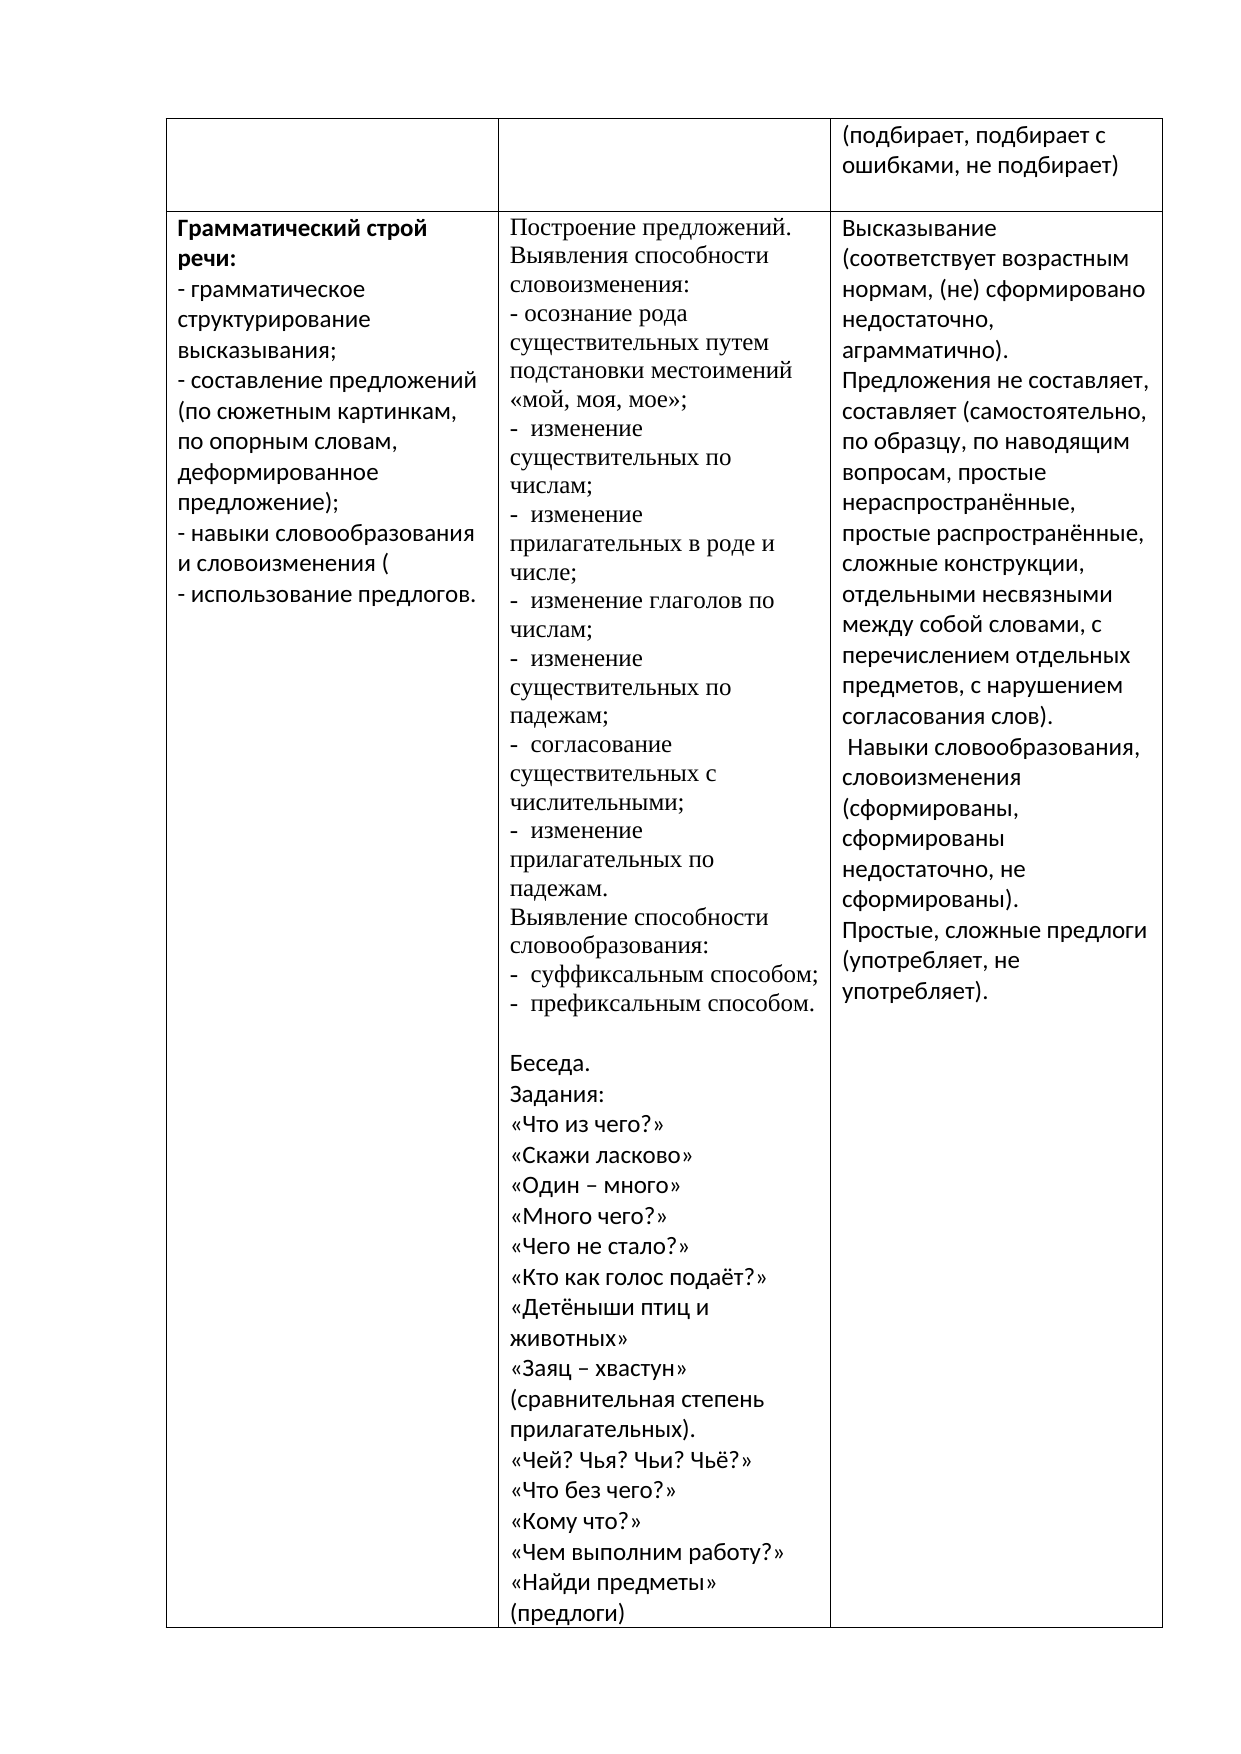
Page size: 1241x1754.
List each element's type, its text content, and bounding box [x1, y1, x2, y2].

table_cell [499, 119, 830, 211]
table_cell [831, 119, 1162, 211]
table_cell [167, 212, 498, 1627]
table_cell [167, 119, 498, 211]
